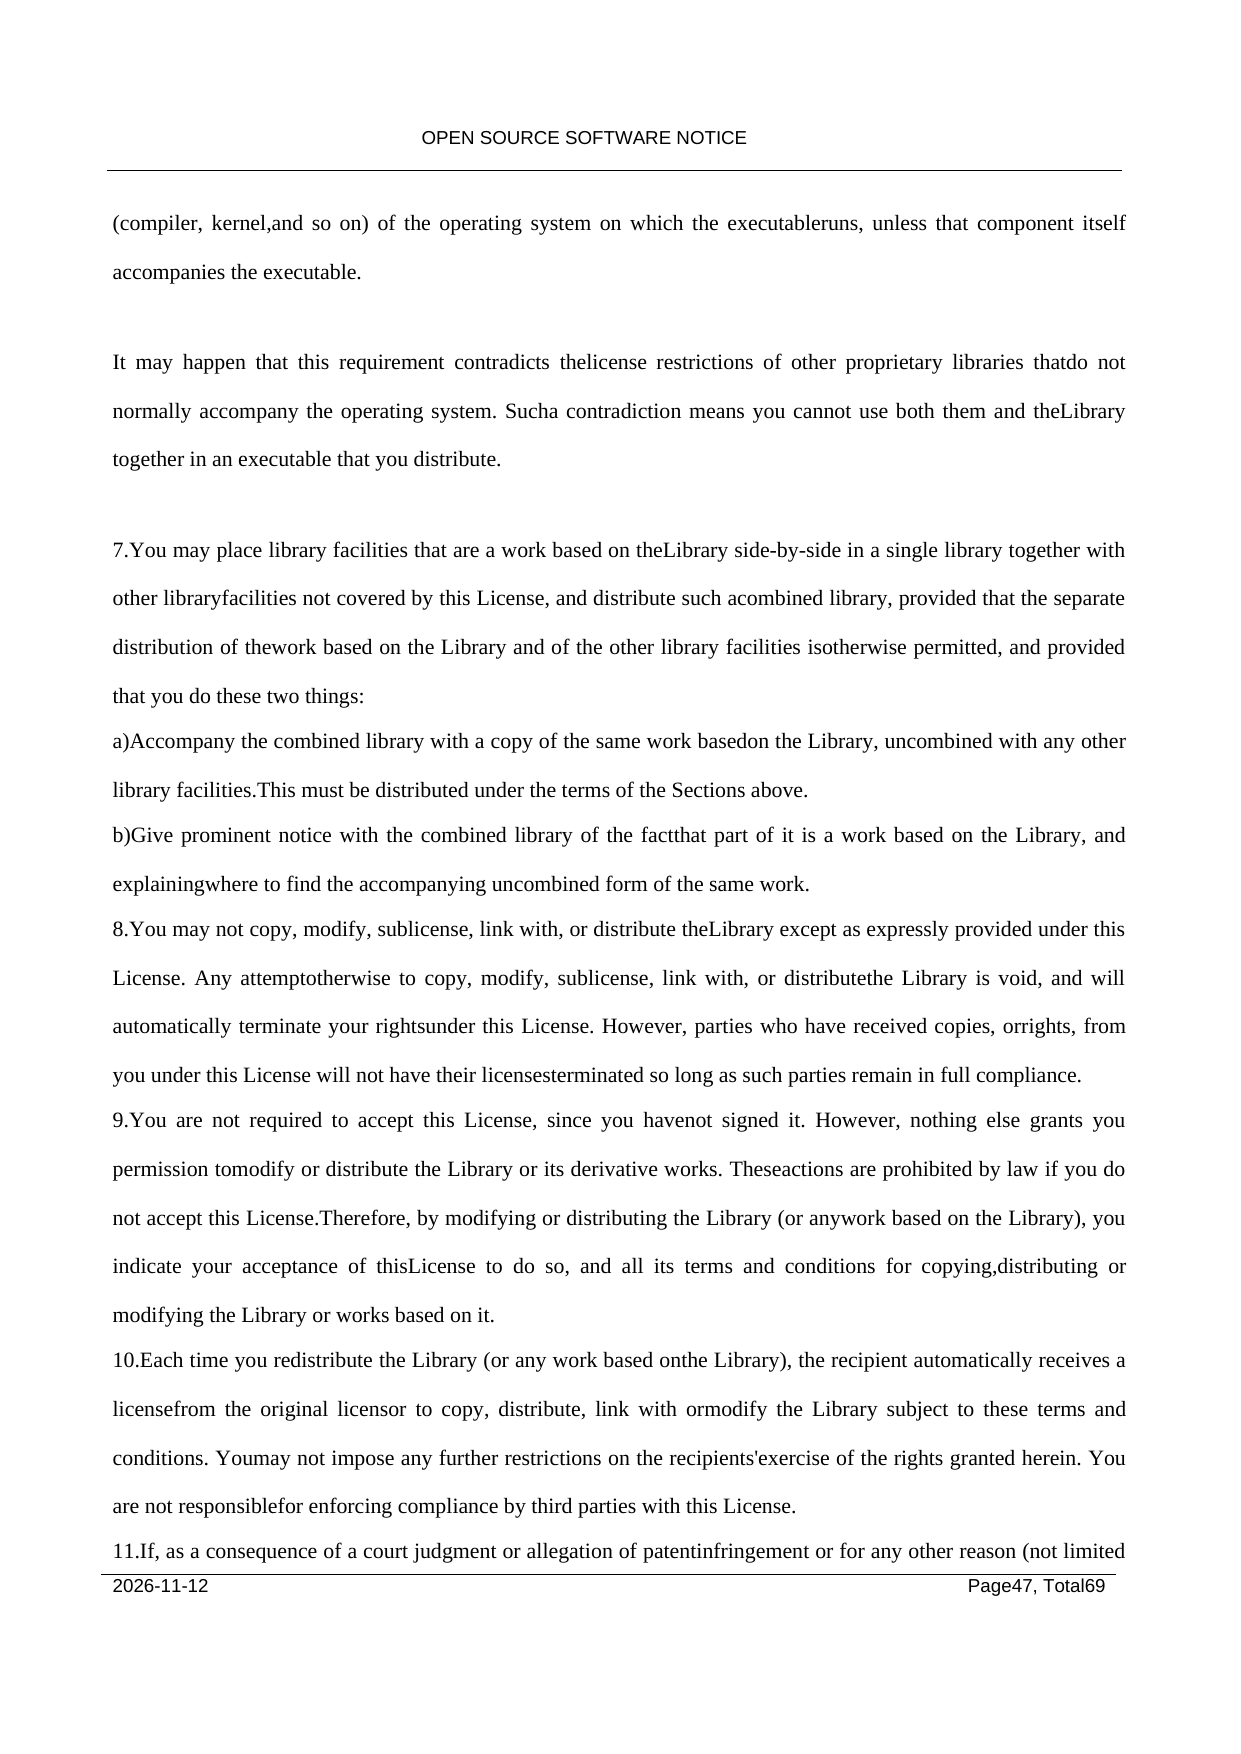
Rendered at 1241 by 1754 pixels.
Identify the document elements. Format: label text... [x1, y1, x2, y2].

text 7.You may place library facilities that are a work based on theLibrary side-by-side in a single library together with other libraryfacilities not covered by this License, and distribute such acombined library, provided that the separate distribution of thework based on the Library and of the other library facilities isotherwise permitted, and provided that you do these two things: [112, 533, 1128, 712]
text 8.You may not copy, modify, sublicense, link with, or distribute theLibrary except as expressly provided under this License. Any attemptotherwise to copy, modify, sublicense, link with, or distributethe Library is void, and will automatically terminate your rightsunder this License. However, parties who have received copies, orrights, from you under this License will not have their licensesterminated so long as such parties remain in full compliance. [112, 912, 1128, 1091]
text It may happen that this requirement contradicts thelicense restrictions of other proprietary libraries thatdo not normally accompany the operating system. Sucha contradiction means you cannot use both them and theLibrary together in an executable that you distribute. [112, 345, 1128, 475]
text b)Give prominent notice with the combined library of the factthat part of it is a work based on the Library, and explainingwhere to find the accompanying uncombined form of the same work. [112, 818, 1128, 899]
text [112, 206, 1128, 288]
text 10.Each time you redistribute the Library (or any work based onthe Library), the recipient automatically receives a licensefrom the original licensor to copy, distribute, link with ormodify the Library subject to these terms and conditions. Youmay not impose any further restrictions on the recipients'exercise of the rights granted herein. You are not responsiblefor enforcing compliance by third parties with this License. [112, 1343, 1128, 1522]
text a)Accompany the combined library with a copy of the same work basedon the Library, uncombined with any other library facilities.This must be distributed under the terms of the Sections above. [112, 724, 1128, 806]
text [112, 1535, 1128, 1567]
text 9.You are not required to accept this License, since you havenot signed it. However, nothing else grants you permission tomodify or distribute the Library or its derivative works. Theseactions are prohibited by law if you do not accept this License.Therefore, by modifying or distributing the Library (or anywork based on the Library), you indicate your acceptance of thisLicense to do so, and all its terms and conditions for copying,distributing or modifying the Library or works based on it. [112, 1103, 1128, 1331]
